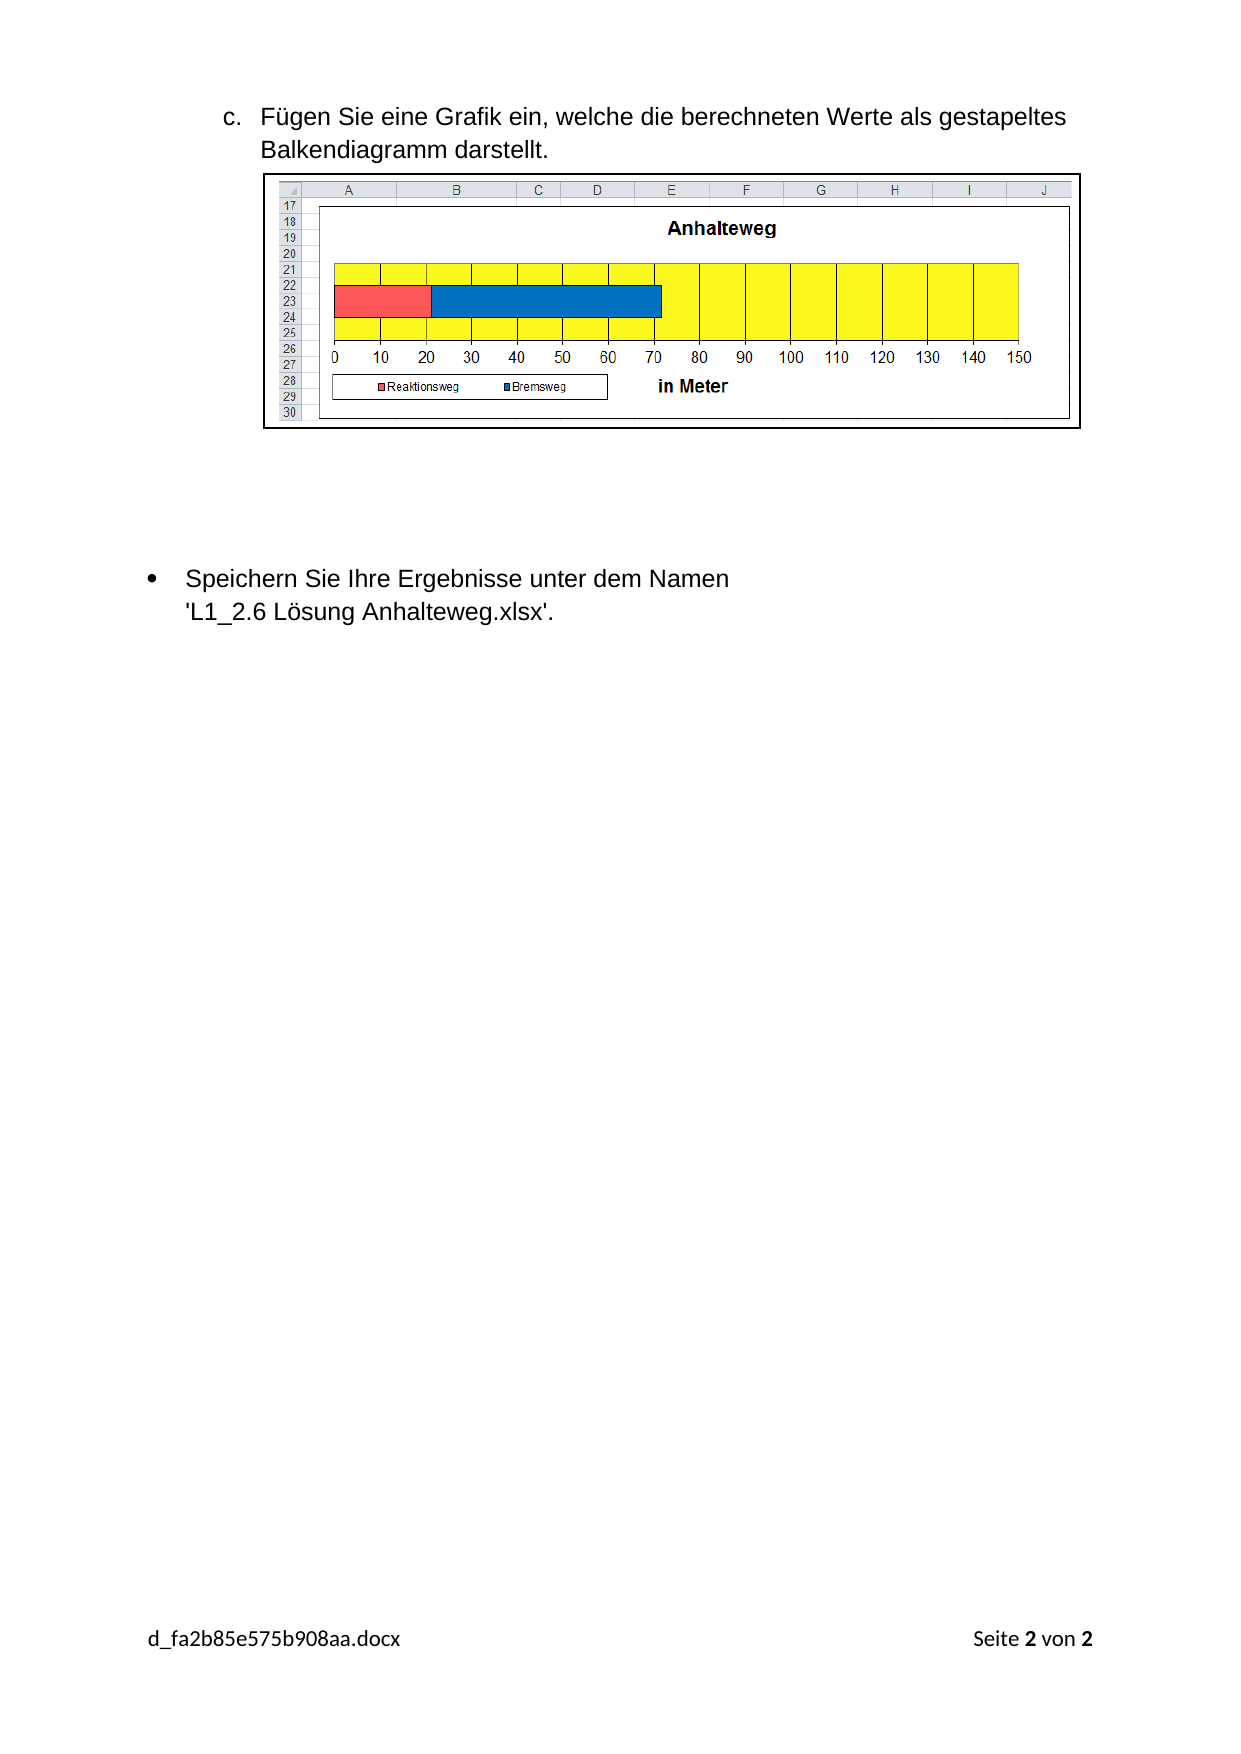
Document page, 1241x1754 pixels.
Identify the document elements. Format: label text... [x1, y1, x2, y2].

picture [279, 181, 1072, 421]
list Speichern Sie Ihre Ergebnisse unter dem Namen 'L1_2.6 Lösung Anhalteweg.xlsx'. [148, 564, 1092, 626]
list Fügen Sie eine Grafik ein, welche die berechneten Werte als gestapeltes Balkendiagramm darstellt. [223, 102, 1092, 164]
